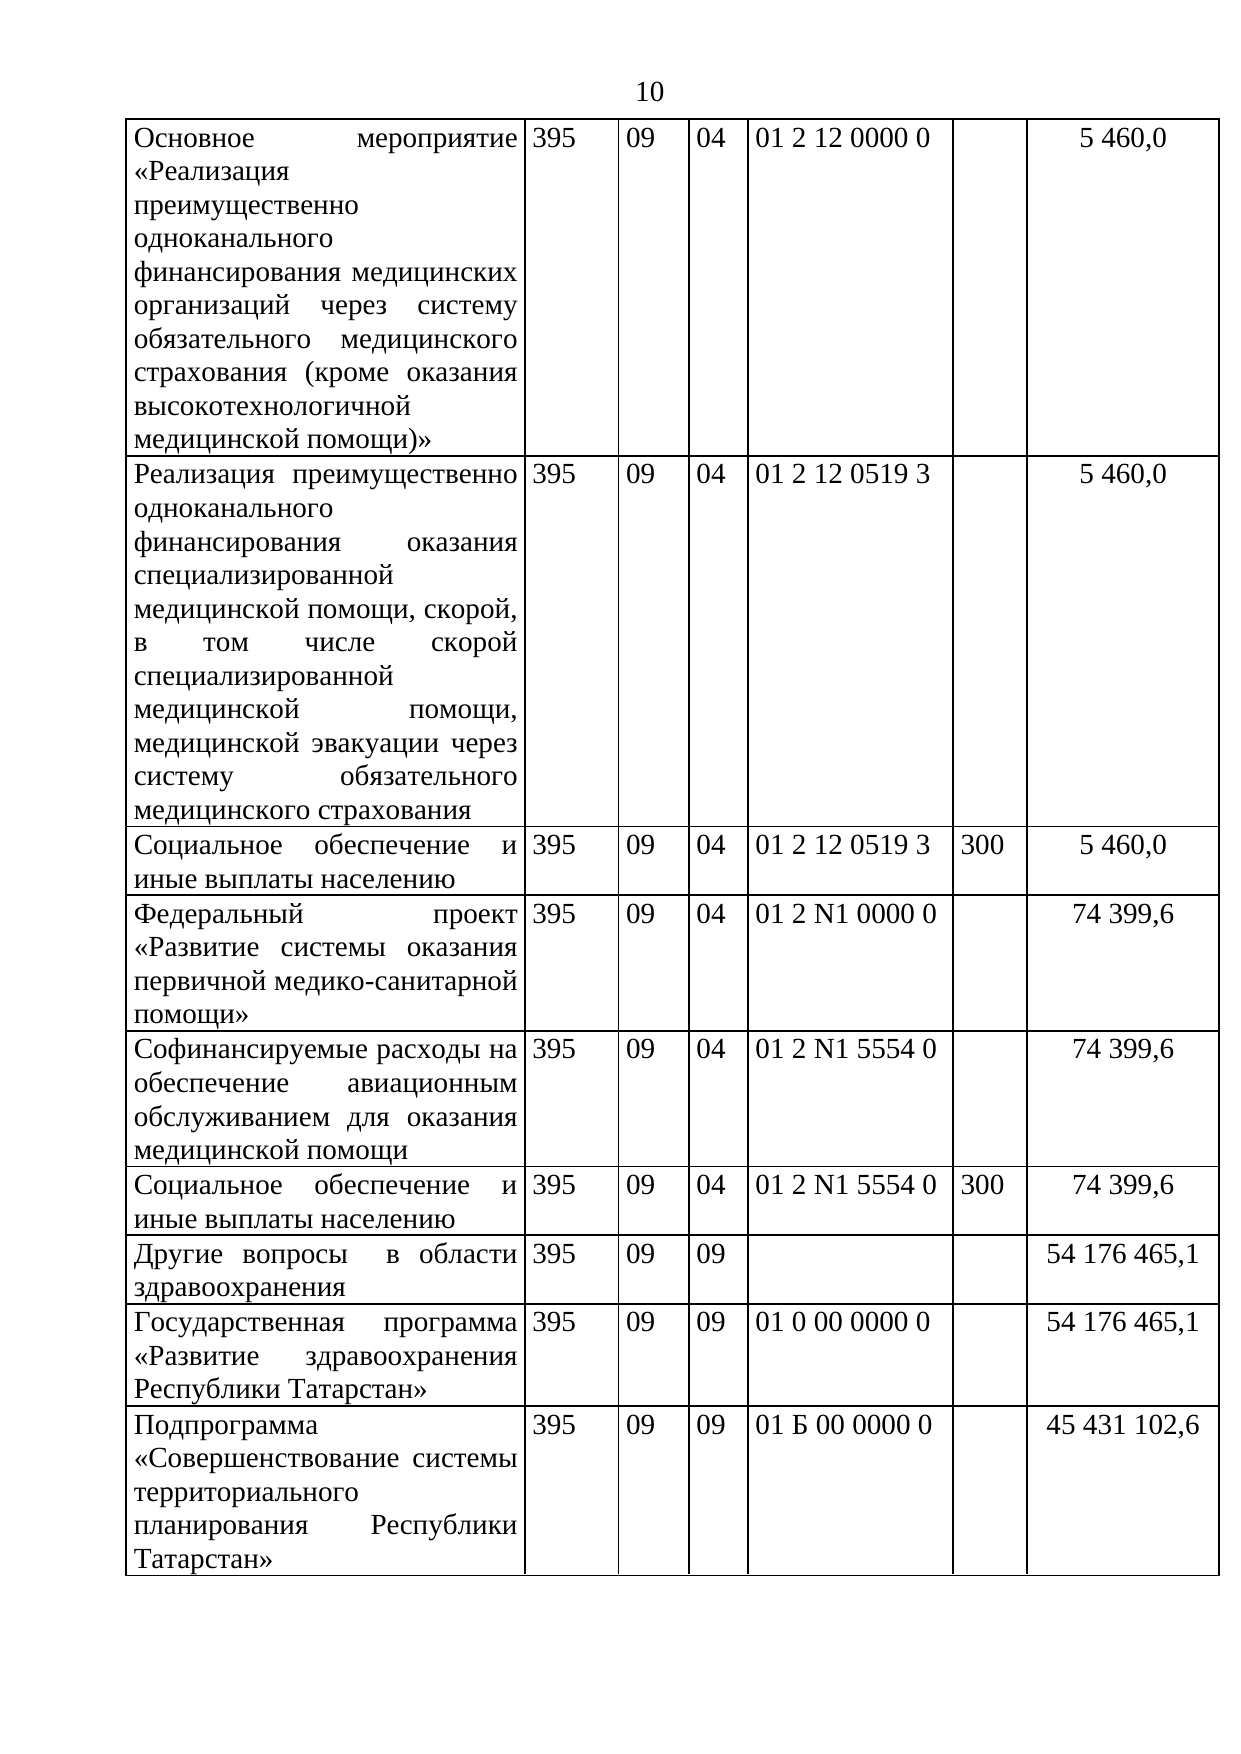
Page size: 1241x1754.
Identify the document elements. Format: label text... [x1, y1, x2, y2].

table_cell 09 [619, 1407, 688, 1574]
table_cell 395 [526, 1236, 618, 1303]
table_cell 300 [954, 1167, 1026, 1234]
table_cell 54 176 465,1 [1028, 1305, 1218, 1405]
table_cell 04 [690, 457, 747, 826]
table_cell 09 [619, 1167, 688, 1234]
table_cell 09 [619, 1236, 688, 1303]
table_cell 01 2 12 0519 3 [749, 827, 952, 894]
table_cell Государственная программа «Развитие здравоохранения Республики Татарстан» [127, 1305, 524, 1405]
table_cell 300 [954, 827, 1026, 894]
table_cell [954, 896, 1026, 1030]
table_cell 395 [526, 120, 618, 455]
table_cell 09 [619, 457, 688, 826]
table_cell 01 2 N1 5554 0 [749, 1032, 952, 1166]
table_cell [954, 457, 1026, 826]
table_cell Федеральный проект «Развитие системы оказания первичной медико-санитарной помощи» [127, 896, 524, 1030]
table_cell Другие вопросы в области здравоохранения [127, 1236, 524, 1303]
table_cell 04 [690, 1167, 747, 1234]
table_cell [954, 1305, 1026, 1405]
table_cell 01 Б 00 0000 0 [749, 1407, 952, 1574]
table_cell [954, 1236, 1026, 1303]
table_cell 395 [526, 896, 618, 1030]
table_cell Социальное обеспечение и иные выплаты населению [127, 1167, 524, 1234]
table_cell 5 460,0 [1028, 827, 1218, 894]
table_cell 5 460,0 [1028, 457, 1218, 826]
table_cell 04 [690, 120, 747, 455]
table_cell 45 431 102,6 [1028, 1407, 1218, 1574]
table_cell Основное мероприятие «Реализация преимущественно одноканального финансирования медицинских организаций через систему обязательного медицинского страхования (кроме оказания высокотехнологичной медицинской помощи)» [127, 120, 524, 455]
table_cell 395 [526, 457, 618, 826]
table_cell 74 399,6 [1028, 896, 1218, 1030]
table_cell 09 [619, 120, 688, 455]
table_cell [954, 120, 1026, 455]
table_cell 395 [526, 1407, 618, 1574]
table_cell 04 [690, 1032, 747, 1166]
table_cell 09 [690, 1407, 747, 1574]
table_cell [954, 1407, 1026, 1574]
table_cell Подпрограмма «Совершенствование системы территориального планирования Республики Татарстан» [127, 1407, 524, 1574]
table_cell 09 [690, 1236, 747, 1303]
table_cell 74 399,6 [1028, 1167, 1218, 1234]
table_cell 74 399,6 [1028, 1032, 1218, 1166]
table_cell [749, 1236, 952, 1303]
table_cell 395 [526, 1167, 618, 1234]
table_cell 01 2 N1 0000 0 [749, 896, 952, 1030]
table_cell 09 [619, 1032, 688, 1166]
table_cell 01 0 00 0000 0 [749, 1305, 952, 1405]
table_cell 01 2 12 0519 3 [749, 457, 952, 826]
table_cell 01 2 12 0000 0 [749, 120, 952, 455]
table_cell Реализация преимущественно одноканального финансирования оказания специализированной медицинской помощи, скорой, в том числе скорой специализированной медицинской помощи, медицинской эвакуации через систему обязательного медицинского страхования [127, 457, 524, 826]
table_cell 04 [690, 827, 747, 894]
table_cell 09 [690, 1305, 747, 1405]
table_cell 09 [619, 1305, 688, 1405]
table_cell 5 460,0 [1028, 120, 1218, 455]
table_cell 395 [526, 827, 618, 894]
table_cell Социальное обеспечение и иные выплаты населению [127, 827, 524, 894]
table_cell 395 [526, 1032, 618, 1166]
table_cell [954, 1032, 1026, 1166]
table_cell 09 [619, 827, 688, 894]
table_cell Софинансируемые расходы на обеспечение авиационным обслуживанием для оказания медицинской помощи [127, 1032, 524, 1166]
table_cell 09 [619, 896, 688, 1030]
table_cell 395 [526, 1305, 618, 1405]
table_cell 04 [690, 896, 747, 1030]
table_cell 01 2 N1 5554 0 [749, 1167, 952, 1234]
table_cell 54 176 465,1 [1028, 1236, 1218, 1303]
